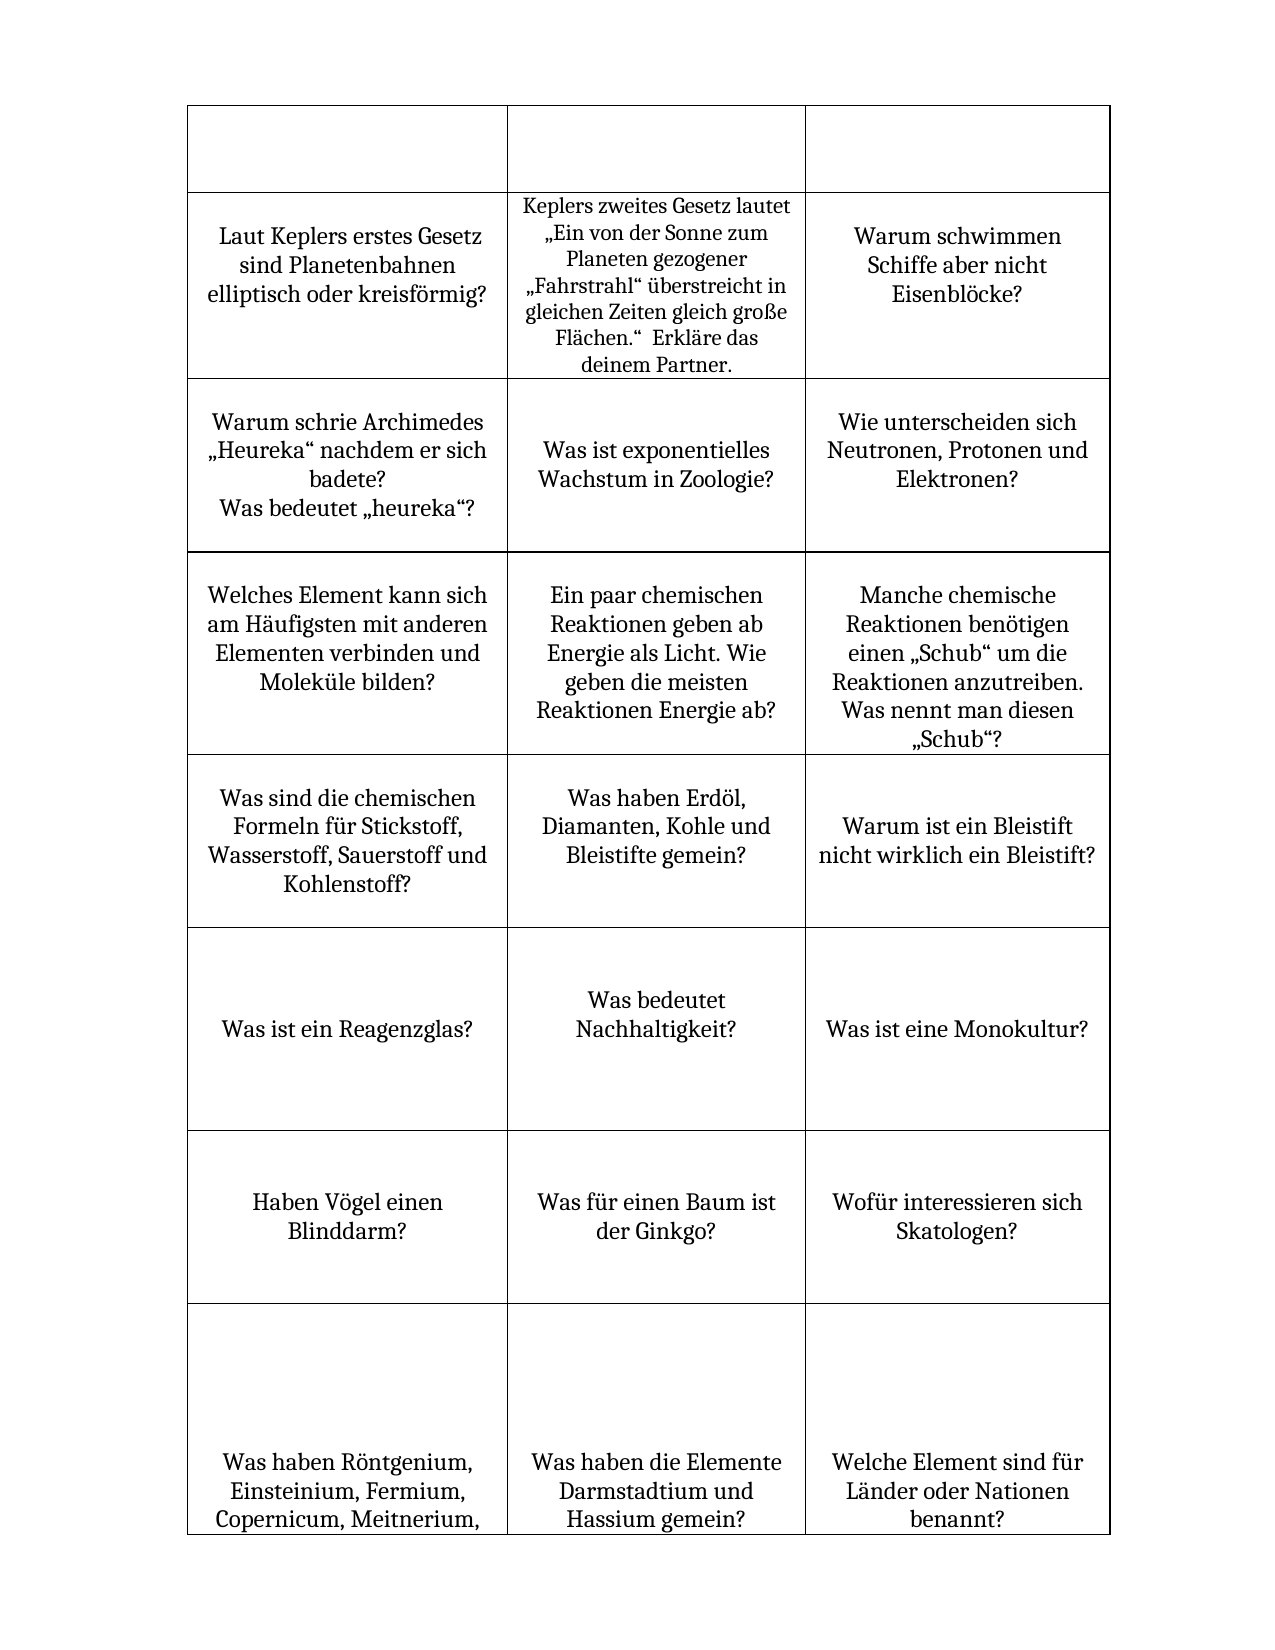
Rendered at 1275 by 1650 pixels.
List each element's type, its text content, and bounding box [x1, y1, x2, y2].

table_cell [188, 1304, 507, 1534]
table_cell Laut Keplers erstes Gesetz sind Planetenbahnen elliptisch oder kreisförmig? [188, 193, 507, 378]
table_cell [188, 106, 507, 192]
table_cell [508, 1304, 805, 1534]
table_cell Warum ist ein Bleistift nicht wirklich ein Bleistift? [806, 755, 1109, 927]
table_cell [806, 106, 1109, 192]
table_cell Haben Vögel einen Blinddarm? [188, 1131, 507, 1303]
table_cell Was ist exponentielles Wachstum in Zoologie? [508, 379, 805, 551]
table_cell Was bedeutet Nachhaltigkeit? [508, 928, 805, 1129]
table_cell Wie unterscheiden sich Neutronen, Protonen und Elektronen? [806, 379, 1109, 551]
table_cell Warum schrie Archimedes „Heureka“ nachdem er sich badete? Was bedeutet „heureka“? [188, 379, 507, 551]
table_cell Was sind die chemischen Formeln für Stickstoff, Wasserstoff, Sauerstoff und Kohlenstoff? [188, 755, 507, 927]
table_cell Manche chemische Reaktionen benötigen einen „Schub“ um die Reaktionen anzutreiben. Was nennt man diesen „Schub“? [806, 553, 1109, 754]
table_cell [508, 106, 805, 192]
table_cell Was ist ein Reagenzglas? [188, 928, 507, 1129]
table_cell Warum schwimmen Schiffe aber nicht Eisenblöcke? [806, 193, 1109, 378]
table_cell Ein paar chemischen Reaktionen geben ab Energie als Licht. Wie geben die meisten Reaktionen Energie ab? [508, 553, 805, 754]
table_cell Was haben Erdöl, Diamanten, Kohle und Bleistifte gemein? [508, 755, 805, 927]
table_cell Wofür interessieren sich Skatologen? [806, 1131, 1109, 1303]
table_cell Keplers zweites Gesetz lautet „Ein von der Sonne zum Planeten gezogener „Fahrstrahl“ überstreicht in gleichen Zeiten gleich große Flächen.“ Erkläre das deinem Partner. [508, 193, 805, 378]
table_cell Was ist eine Monokultur? [806, 928, 1109, 1129]
table_cell Was für einen Baum ist der Ginkgo? [508, 1131, 805, 1303]
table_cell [806, 1304, 1109, 1534]
table_cell Welches Element kann sich am Häufigsten mit anderen Elementen verbinden und Moleküle bilden? [188, 553, 507, 754]
